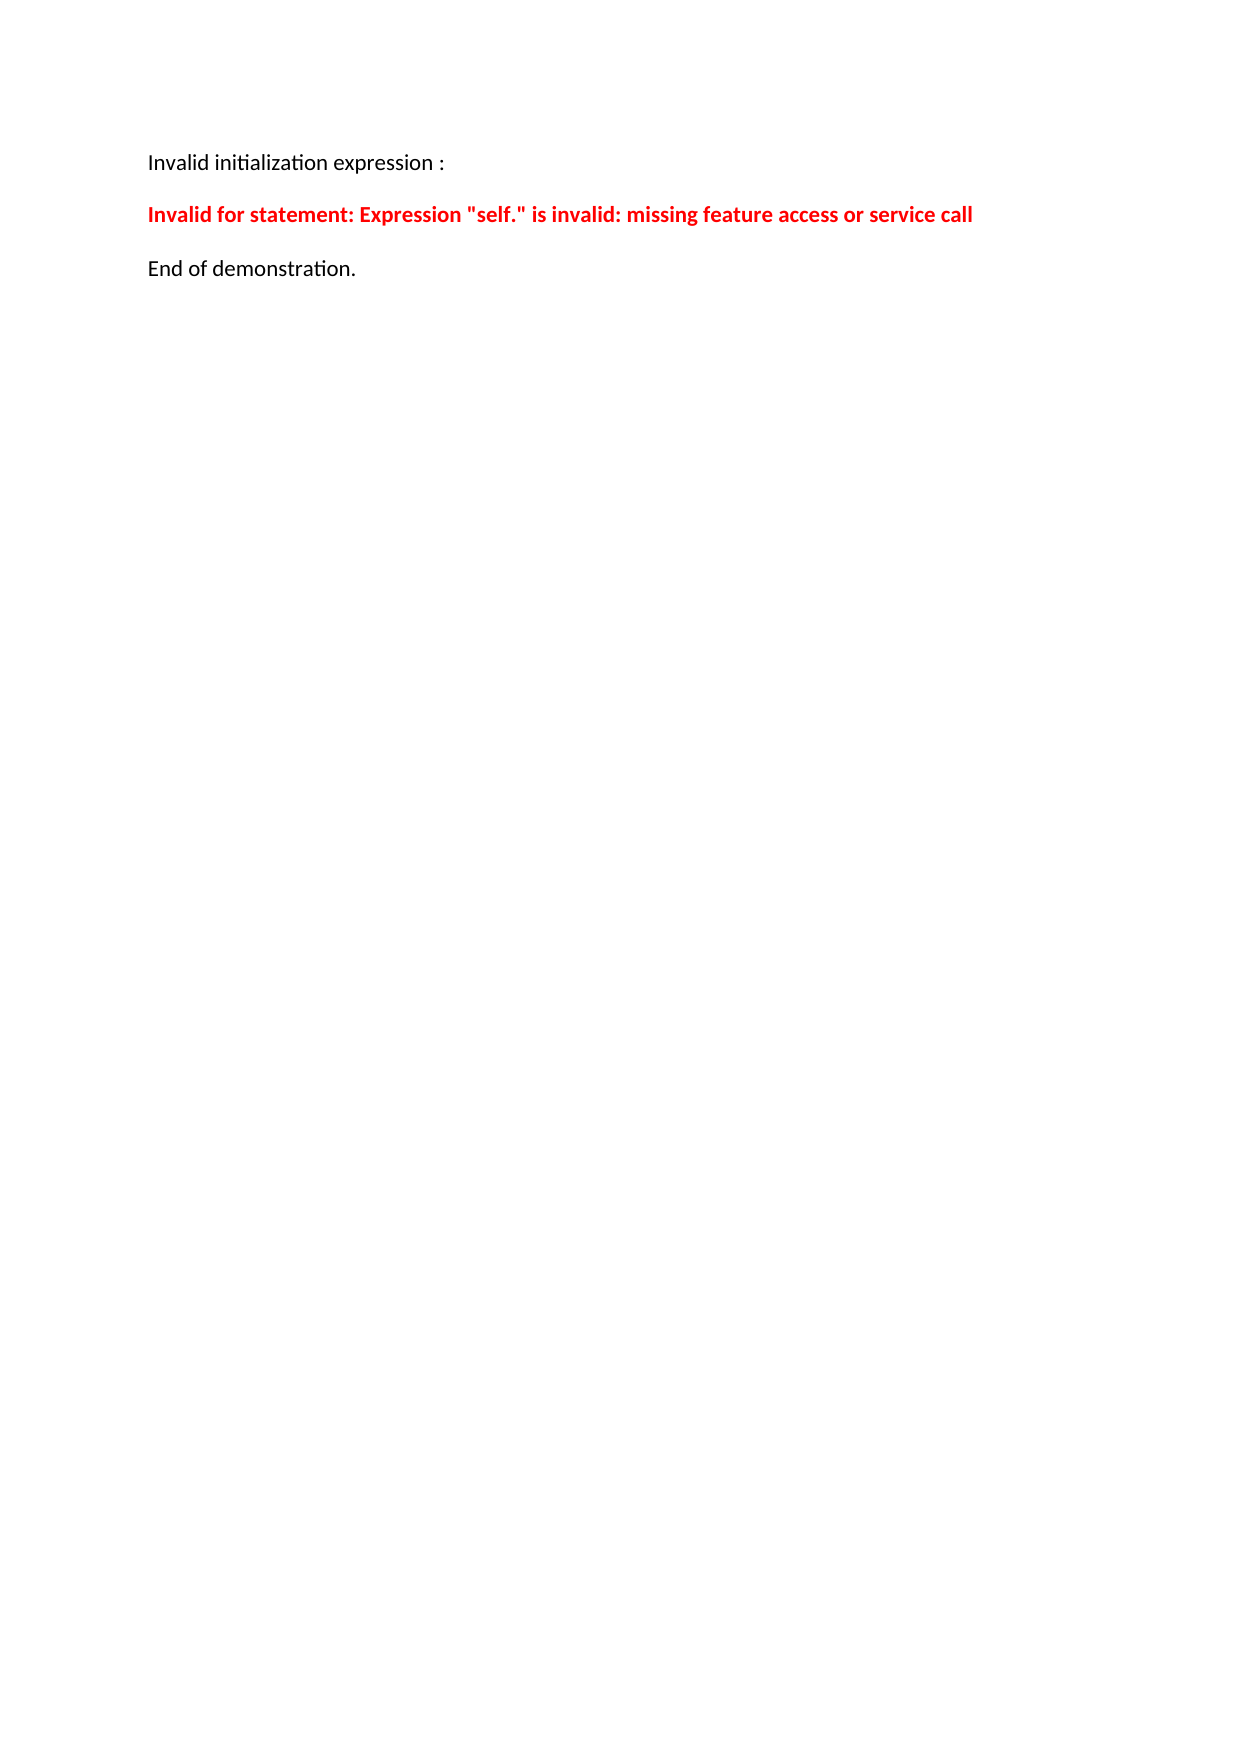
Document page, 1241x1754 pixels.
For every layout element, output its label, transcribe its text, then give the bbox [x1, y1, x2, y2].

text Invalid for statement: Expression "self." is invalid: missing feature access or service call [148, 201, 1093, 229]
text Invalid initialization expression : [148, 148, 1093, 176]
text End of demonstration. [148, 254, 1093, 282]
